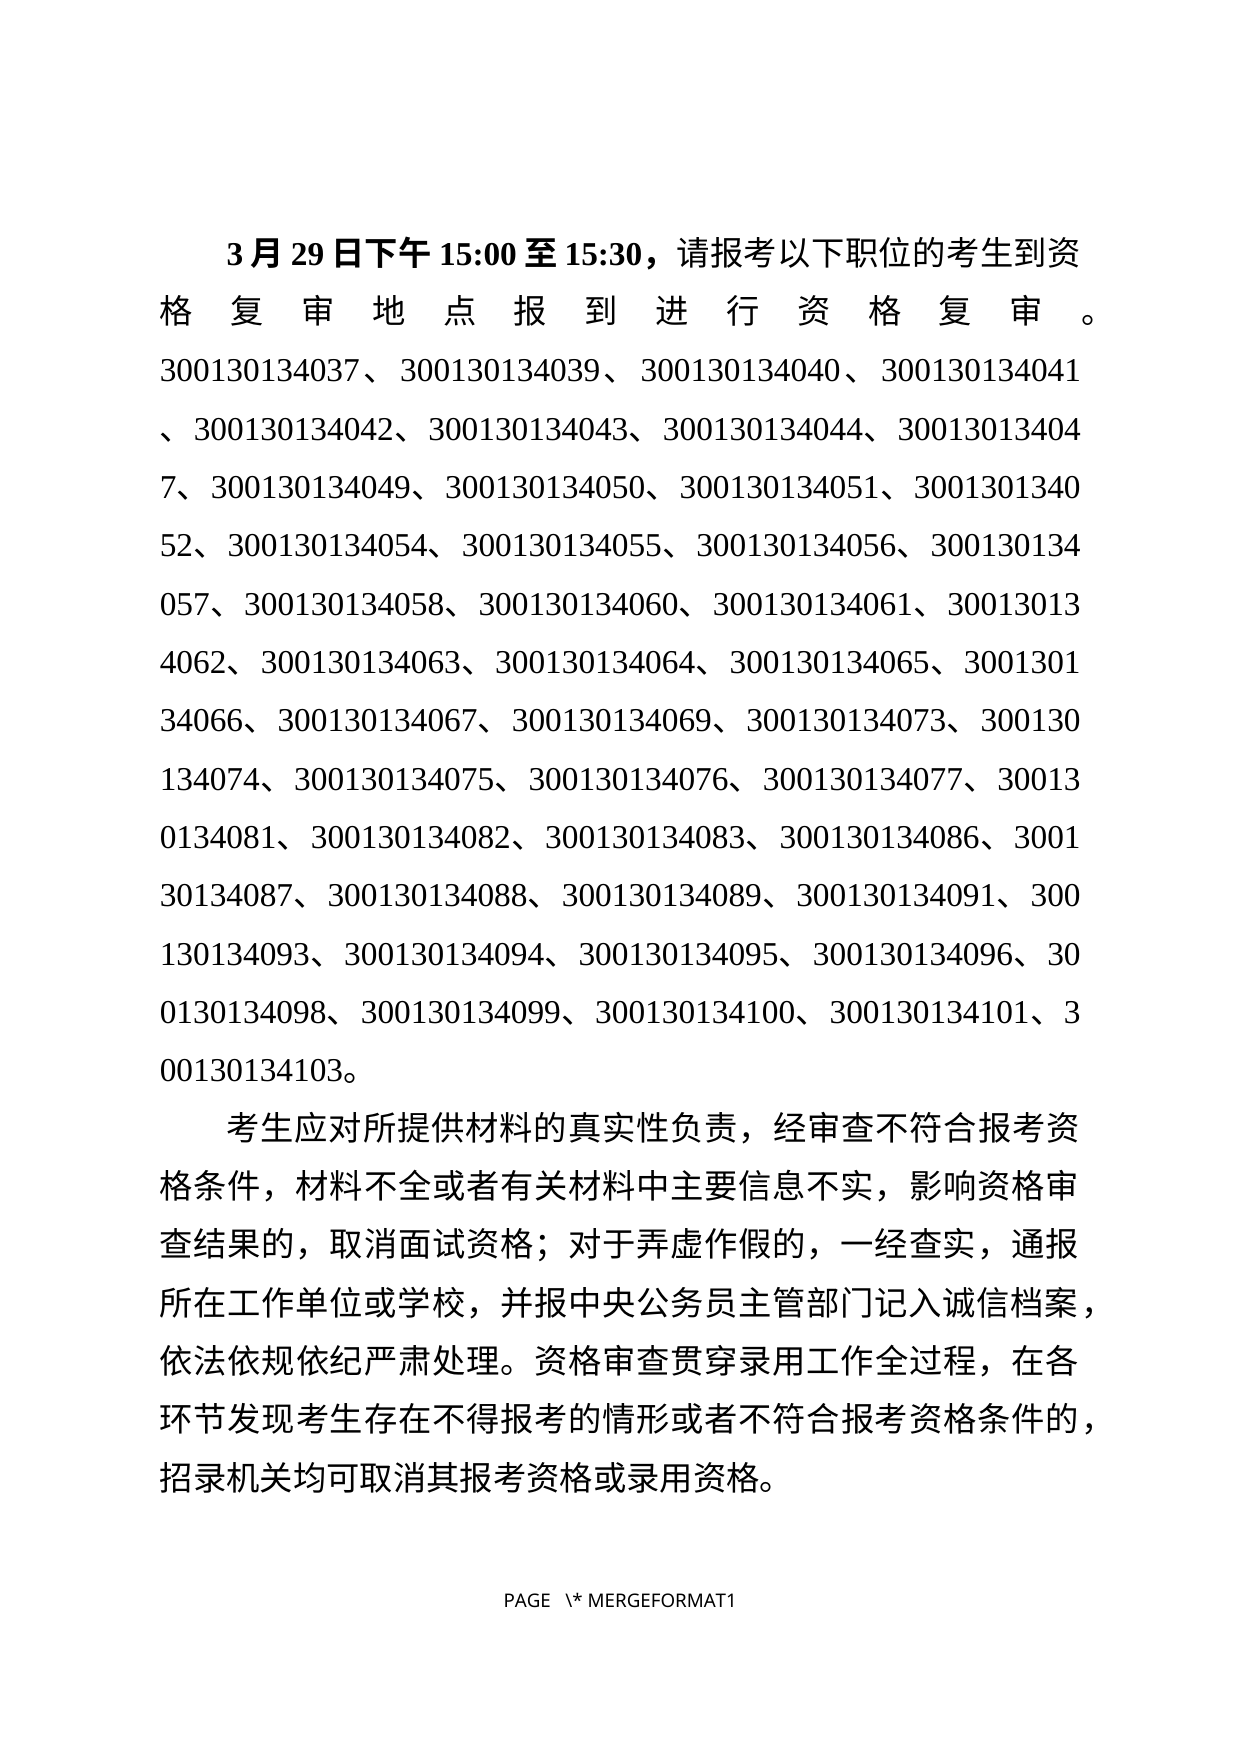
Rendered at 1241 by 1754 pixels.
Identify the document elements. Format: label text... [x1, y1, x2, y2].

text 3月29日下午15:00至15:30，请报考以下职位的考生到资格复审地点报到进行资格复审。300130134037、300130134039、300130134040、300130134041、300130134042、300130134043、300130134044、300130134047、300130134049、300130134050、300130134051、300130134052、300130134054、300130134055、300130134056、300130134057、300130134058、300130134060、300130134061、300130134062、300130134063、300130134064、300130134065、300130134066、300130134067、300130134069、300130134073、300130134074、300130134075、300130134076、300130134077、300130134081、300130134082、300130134083、300130134086、300130134087、300130134088、300130134089、300130134091、300130134093、300130134094、300130134095、300130134096、300130134098、300130134099、300130134100、300130134101、300130134103。 [159, 218, 1081, 1093]
text 考生应对所提供材料的真实性负责，经审查不符合报考资格条件，材料不全或者有关材料中主要信息不实，影响资格审查结果的，取消面试资格；对于弄虚作假的，一经查实，通报所在工作单位或学校，并报中央公务员主管部门记入诚信档案，依法依规依纪严肃处理。资格审查贯穿录用工作全过程，在各环节发现考生存在不得报考的情形或者不符合报考资格条件的，招录机关均可取消其报考资格或录用资格。 [159, 1093, 1081, 1502]
